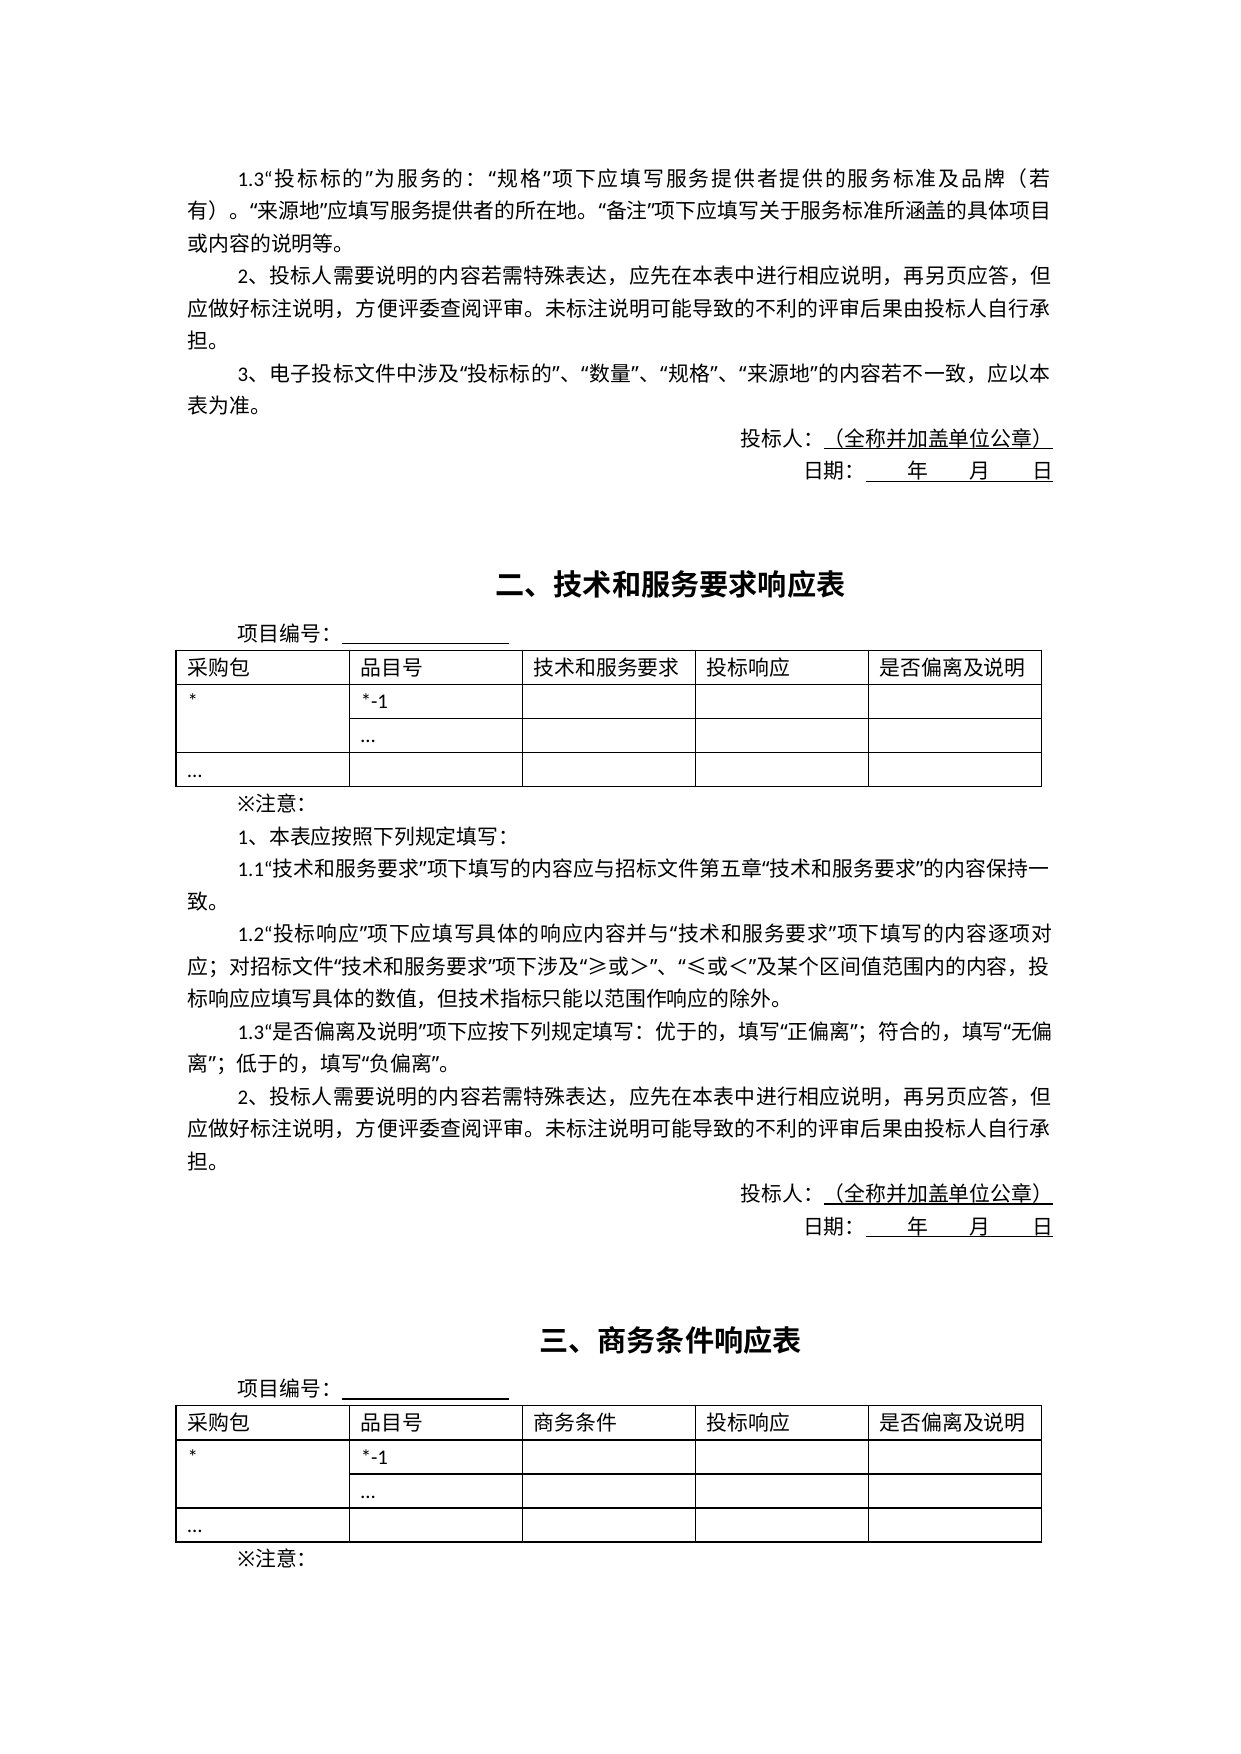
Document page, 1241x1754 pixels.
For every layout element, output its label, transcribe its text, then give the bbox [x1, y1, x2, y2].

table_header 是否偏离及说明 [869, 651, 1041, 683]
table_cell *-1 [350, 685, 522, 718]
text 三、商务条件响应表 [187, 1307, 1053, 1372]
table_cell [523, 1509, 695, 1541]
text 项目编号： [187, 617, 1053, 649]
table_cell [523, 1475, 695, 1507]
text ※注意： [187, 1543, 1053, 1575]
table_header 技术和服务要求 [523, 651, 695, 683]
text 二、技术和服务要求响应表 [187, 552, 1053, 617]
table_cell [869, 685, 1041, 718]
table_header 品目号 [350, 1406, 522, 1439]
text 1.3“是否偏离及说明”项下应按下列规定填写：优于的，填写“正偏离”；符合的，填写“无偏离”；低于的，填写“负偏离”。 [187, 1015, 1053, 1080]
table_header 投标响应 [696, 1406, 868, 1439]
text 2、投标人需要说明的内容若需特殊表达，应先在本表中进行相应说明，再另页应答，但应做好标注说明，方便评委查阅评审。未标注说明可能导致的不利的评审后果由投标人自行承担。 [187, 1080, 1053, 1177]
table_cell [523, 1441, 695, 1473]
table_header 采购包 [177, 1406, 349, 1439]
table_cell [523, 685, 695, 718]
table_cell … [350, 1475, 522, 1507]
table_header 采购包 [177, 651, 349, 683]
table_cell [869, 1441, 1041, 1473]
text 项目编号： [187, 1372, 1053, 1405]
text 投标人：（全称并加盖单位公章） [187, 422, 1053, 454]
table_cell [523, 719, 695, 752]
text 日期： 年 月 日 [187, 454, 1053, 487]
table_cell [350, 1509, 522, 1541]
table_cell [696, 753, 868, 786]
table_cell [869, 719, 1041, 752]
table_header 是否偏离及说明 [869, 1406, 1041, 1439]
text 3、电子投标文件中涉及“投标标的”、“数量”、“规格”、“来源地”的内容若不一致，应以本表为准。 [187, 357, 1053, 422]
text 1.3“投标标的”为服务的：“规格”项下应填写服务提供者提供的服务标准及品牌（若有）。“来源地”应填写服务提供者的所在地。“备注”项下应填写关于服务标准所涵盖的具体项目或内容的说明等。 [187, 162, 1053, 259]
table_cell … [350, 719, 522, 752]
table_cell [523, 753, 695, 786]
text 2、投标人需要说明的内容若需特殊表达，应先在本表中进行相应说明，再另页应答，但应做好标注说明，方便评委查阅评审。未标注说明可能导致的不利的评审后果由投标人自行承担。 [187, 259, 1053, 357]
table_cell * [177, 685, 349, 752]
table_cell [869, 1475, 1041, 1507]
table_cell [696, 1509, 868, 1541]
text 1.1“技术和服务要求”项下填写的内容应与招标文件第五章“技术和服务要求”的内容保持一致。 [187, 852, 1053, 917]
text 1、本表应按照下列规定填写： [187, 820, 1053, 852]
table_cell … [177, 753, 349, 786]
table_header 品目号 [350, 651, 522, 683]
table_header 投标响应 [696, 651, 868, 683]
table_cell *-1 [350, 1441, 522, 1473]
table_cell * [177, 1441, 349, 1507]
text 日期： 年 月 日 [187, 1210, 1053, 1242]
text ※注意： [187, 787, 1053, 820]
table_cell [696, 1475, 868, 1507]
table_cell [696, 719, 868, 752]
table_cell [869, 753, 1041, 786]
table_cell … [177, 1509, 349, 1541]
table_cell [696, 685, 868, 718]
text 投标人：（全称并加盖单位公章） [187, 1177, 1053, 1210]
table_cell [869, 1509, 1041, 1541]
table_cell [350, 753, 522, 786]
table_header 商务条件 [523, 1406, 695, 1439]
text 1.2“投标响应”项下应填写具体的响应内容并与“技术和服务要求”项下填写的内容逐项对应；对招标文件“技术和服务要求”项下涉及“≥或＞”、“≤或＜”及某个区间值范围内的内容，投标响应应填写具体的数值，但技术指标只能以范围作响应的除外。 [187, 917, 1053, 1015]
table_cell [696, 1441, 868, 1473]
